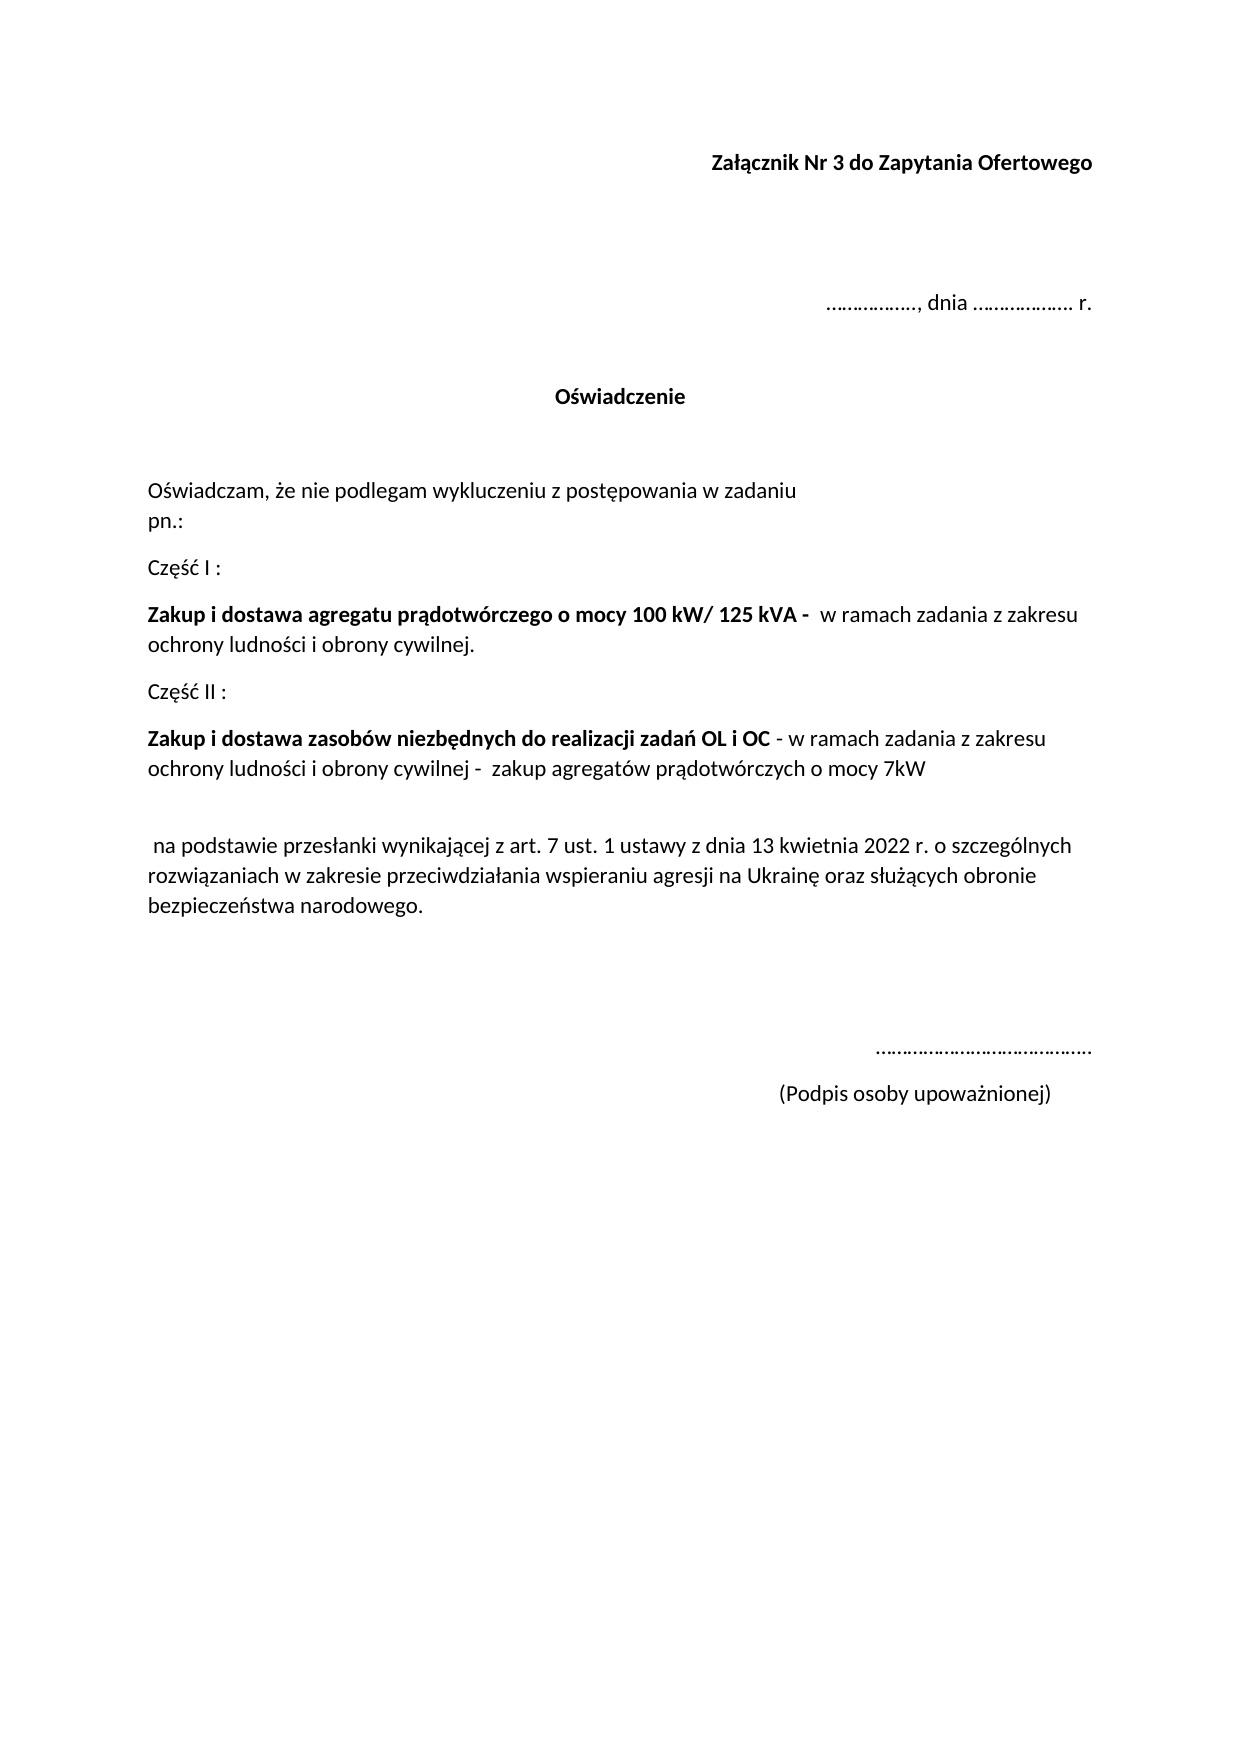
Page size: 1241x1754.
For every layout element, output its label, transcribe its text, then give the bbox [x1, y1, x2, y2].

text …………….., dnia ………………. r. [148, 288, 1093, 316]
text na podstawie przesłanki wynikającej z art. 7 ust. 1 ustawy z dnia 13 kwietnia 2022 r. o szczególnych rozwiązaniach w zakresie przeciwdziałania wspieraniu agresji na Ukrainę oraz służących obronie bezpieczeństwa narodowego. [148, 801, 1093, 919]
text Część I : [148, 553, 1093, 581]
text ………………………………….. [148, 1032, 1093, 1060]
text Oświadczenie [148, 382, 1093, 410]
text Oświadczam, że nie podlegam wykluczeniu z postępowania w zadaniu pn.: [148, 476, 1093, 534]
text Zakup i dostawa zasobów niezbędnych do realizacji zadań OL i OC - w ramach zadania z zakresu ochrony ludności i obrony cywilnej - zakup agregatów prądotwórczych o mocy 7kW [148, 724, 1093, 782]
text Zakup i dostawa agregatu prądotwórczego o mocy 100 kW/ 125 kVA - w ramach zadania z zakresu ochrony ludności i obrony cywilnej. [148, 600, 1093, 658]
text (Podpis osoby upoważnionej) [148, 1079, 1093, 1107]
text Załącznik Nr 3 do Zapytania Ofertowego [148, 148, 1093, 176]
text Część II : [148, 677, 1093, 705]
